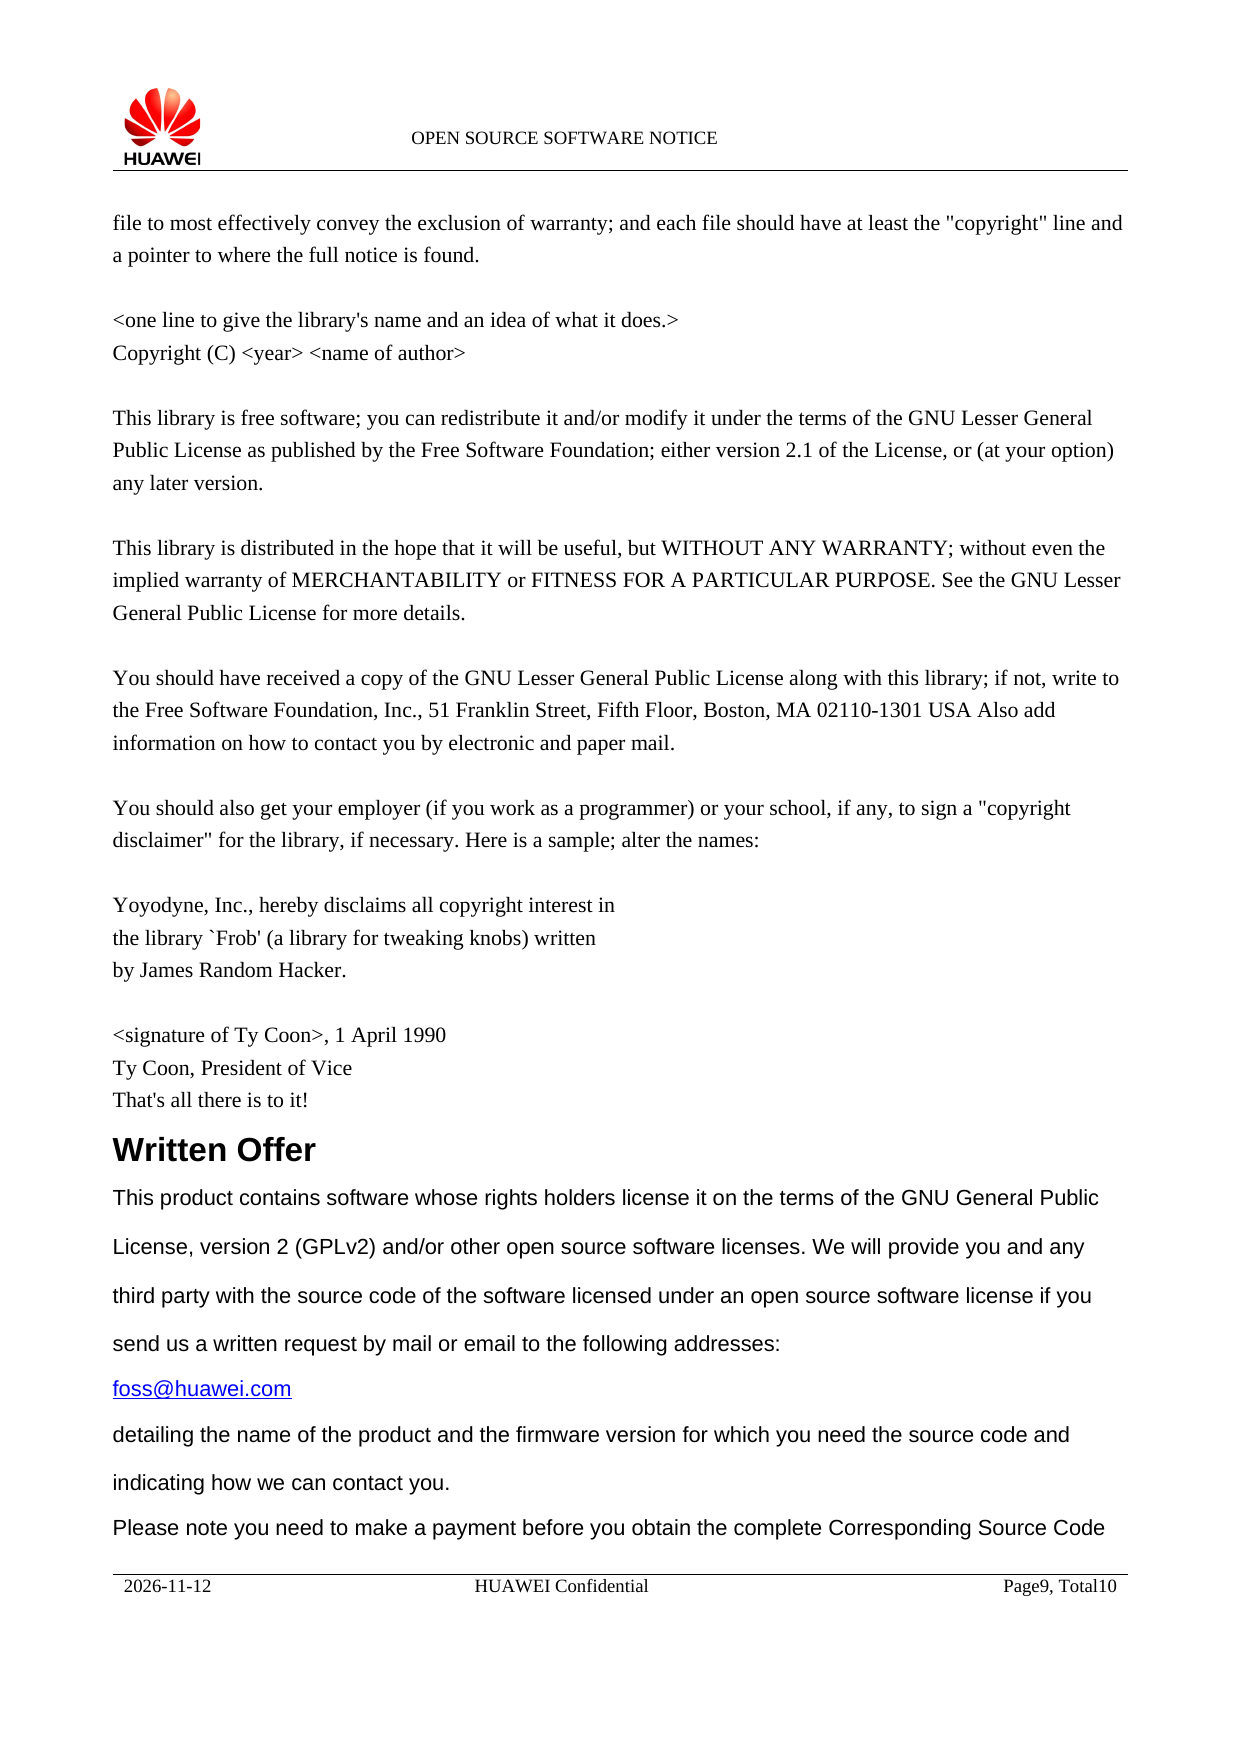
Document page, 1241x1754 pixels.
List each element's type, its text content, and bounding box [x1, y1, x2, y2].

picture [124, 88, 201, 165]
text Written Offer [112, 1116, 1128, 1181]
text detailing the name of the product and the firmware version for which you need the source code and indicating how we can contact you. [112, 1418, 1128, 1499]
text This product contains software whose rights holders license it on the terms of the GNU General Public License, version 2 (GPLv2) and/or other open source software licenses. We will provide you and any third party with the source code of the software licensed under an open source software license if you send us a written request by mail or email to the following addresses: [112, 1181, 1128, 1360]
text foss@huawei.com [112, 1373, 1128, 1405]
